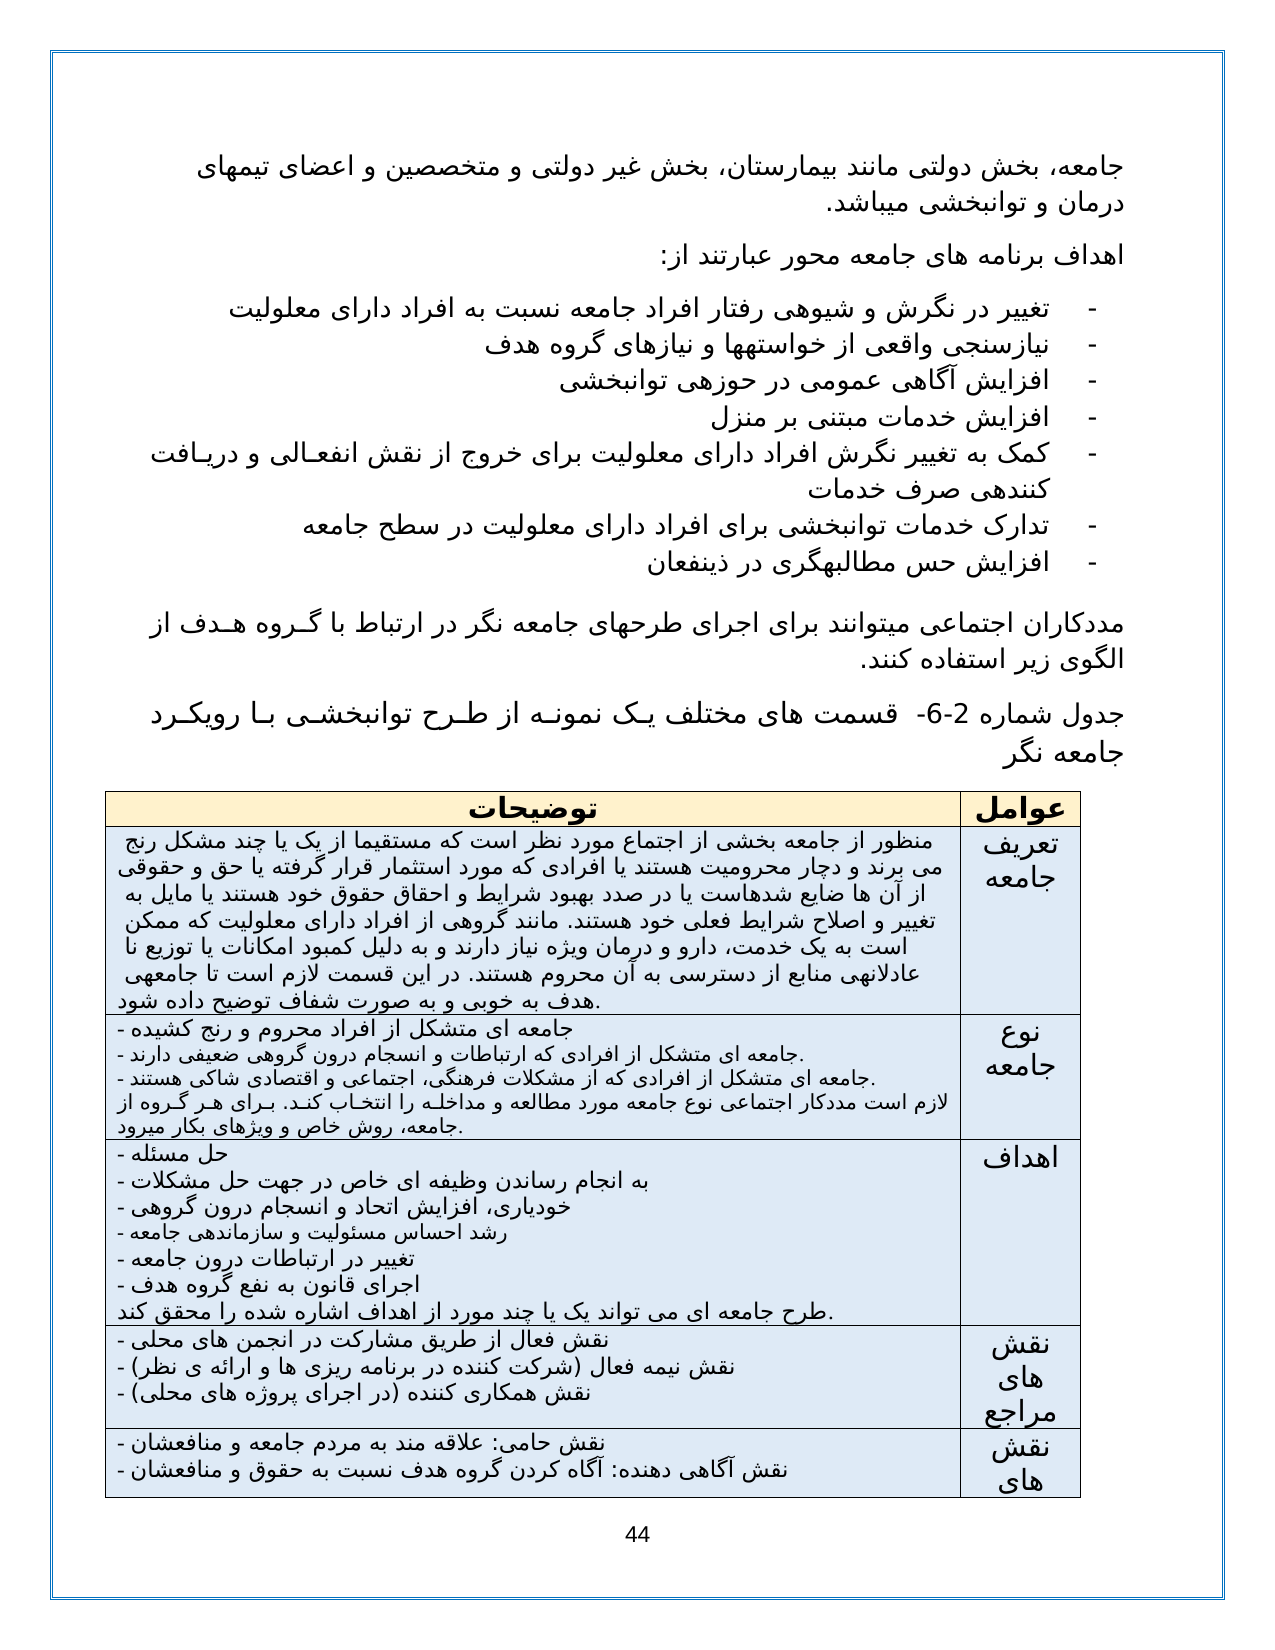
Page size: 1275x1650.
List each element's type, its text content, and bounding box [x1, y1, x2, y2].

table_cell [961, 1429, 1080, 1497]
list نیازسنجی واقعی از خواستهها و نیازهای گروه هدف [150, 328, 1087, 360]
list تدارک خدمات توانبخشی برای افراد دارای معلولیت در سطح جامعه [150, 509, 1087, 541]
table_cell - جامعه ای متشکل از افراد محروم و رنج کشیده - جامعه ای متشکل از افرادی که ارتباطات و انسجام درون گروهی ضعیفی دارند. - جامعه ای متشکل از افرادی که از مشکلات فرهنگی، اجتماعی و اقتصادی شاکی هستند. لازم است مددکار اجتماعی نوع جامعه مورد مطالعه و مداخله را انتخاب کند. برای هر گروه از جامعه، روش خاص و ویژهای بکار میرود. [106, 1015, 960, 1139]
text اهداف برنامه های جامعه محور عبارتند از: [150, 239, 1125, 271]
table_cell - حل مسئله - به انجام رساندن وظیفه ای خاص در جهت حل مشکلات - خودیاری، افزایش اتحاد و انسجام درون گروهی - رشد احساس مسئولیت و سازماندهی جامعه - تغییر در ارتباطات درون جامعه - اجرای قانون به نفع گروه هدف طرح جامعه ای می تواند یک یا چند مورد از اهداف اشاره شده را محقق کند. [106, 1140, 960, 1325]
table_cell نوع جامعه [961, 1015, 1080, 1139]
list افزایش خدمات مبتنی بر منزل [150, 401, 1087, 432]
table_cell تعریف جامعه [961, 827, 1080, 1014]
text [150, 150, 1125, 218]
list افزایش آگاهی عمومی در حوزهی توانبخشی [150, 364, 1087, 396]
table_cell - نقش فعال از طریق مشارکت در انجمن های محلی - نقش نیمه فعال (شرکت کننده در برنامه ریزی ها و ارائه ی نظر) - نقش همکاری کننده (در اجرای پروژه های محلی) [106, 1326, 960, 1428]
table_cell منظور از جامعه بخشی از اجتماع مورد نظر است که مستقیما از یک یا چند مشکل رنج می برند و دچار محرومیت هستند یا افرادی که مورد استثمار قرار گرفته یا حق و حقوقی از آن ها ضایع شدهاست یا در صدد بهبود شرایط و احقاق حقوق خود هستند یا مایل به تغییر و اصلاح شرایط فعلی خود هستند. مانند گروهی از افراد دارای معلولیت که ممکن است به یک خدمت، دارو و درمان ویژه نیاز دارند و به دلیل کمبود امکانات یا توزیع نا عادلانهی منابع از دسترسی به آن محروم هستند. در این قسمت لازم است تا جامعهی هدف به خوبی و به صورت شفاف توضیح داده شود. [106, 827, 960, 1014]
table_cell اهداف [961, 1140, 1080, 1325]
table_header عوامل [961, 792, 1080, 826]
text جدول شماره 2-6- قسمت های مختلف یک نمونه از طرح توانبخشی با رویکرد جامعه نگر [150, 696, 1125, 769]
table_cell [106, 1429, 960, 1497]
list کمک به تغییر نگرش افراد دارای معلولیت برای خروج از نقش انفعالی و دریافت کنندهی صرف خدمات [150, 437, 1087, 505]
table_header توضیحات [106, 792, 960, 826]
list تغییر در نگرش و شیوهی رفتار افراد جامعه نسبت به افراد دارای معلولیت [150, 292, 1087, 324]
text مددکاران اجتماعی میتوانند برای اجرای طرحهای جامعه نگر در ارتباط با گروه هدف از الگوی زیر استفاده کنند. [150, 607, 1125, 675]
table_cell نقش های مراجع [961, 1326, 1080, 1428]
list افزایش حس مطالبهگری در ذینفعان [150, 546, 1087, 577]
